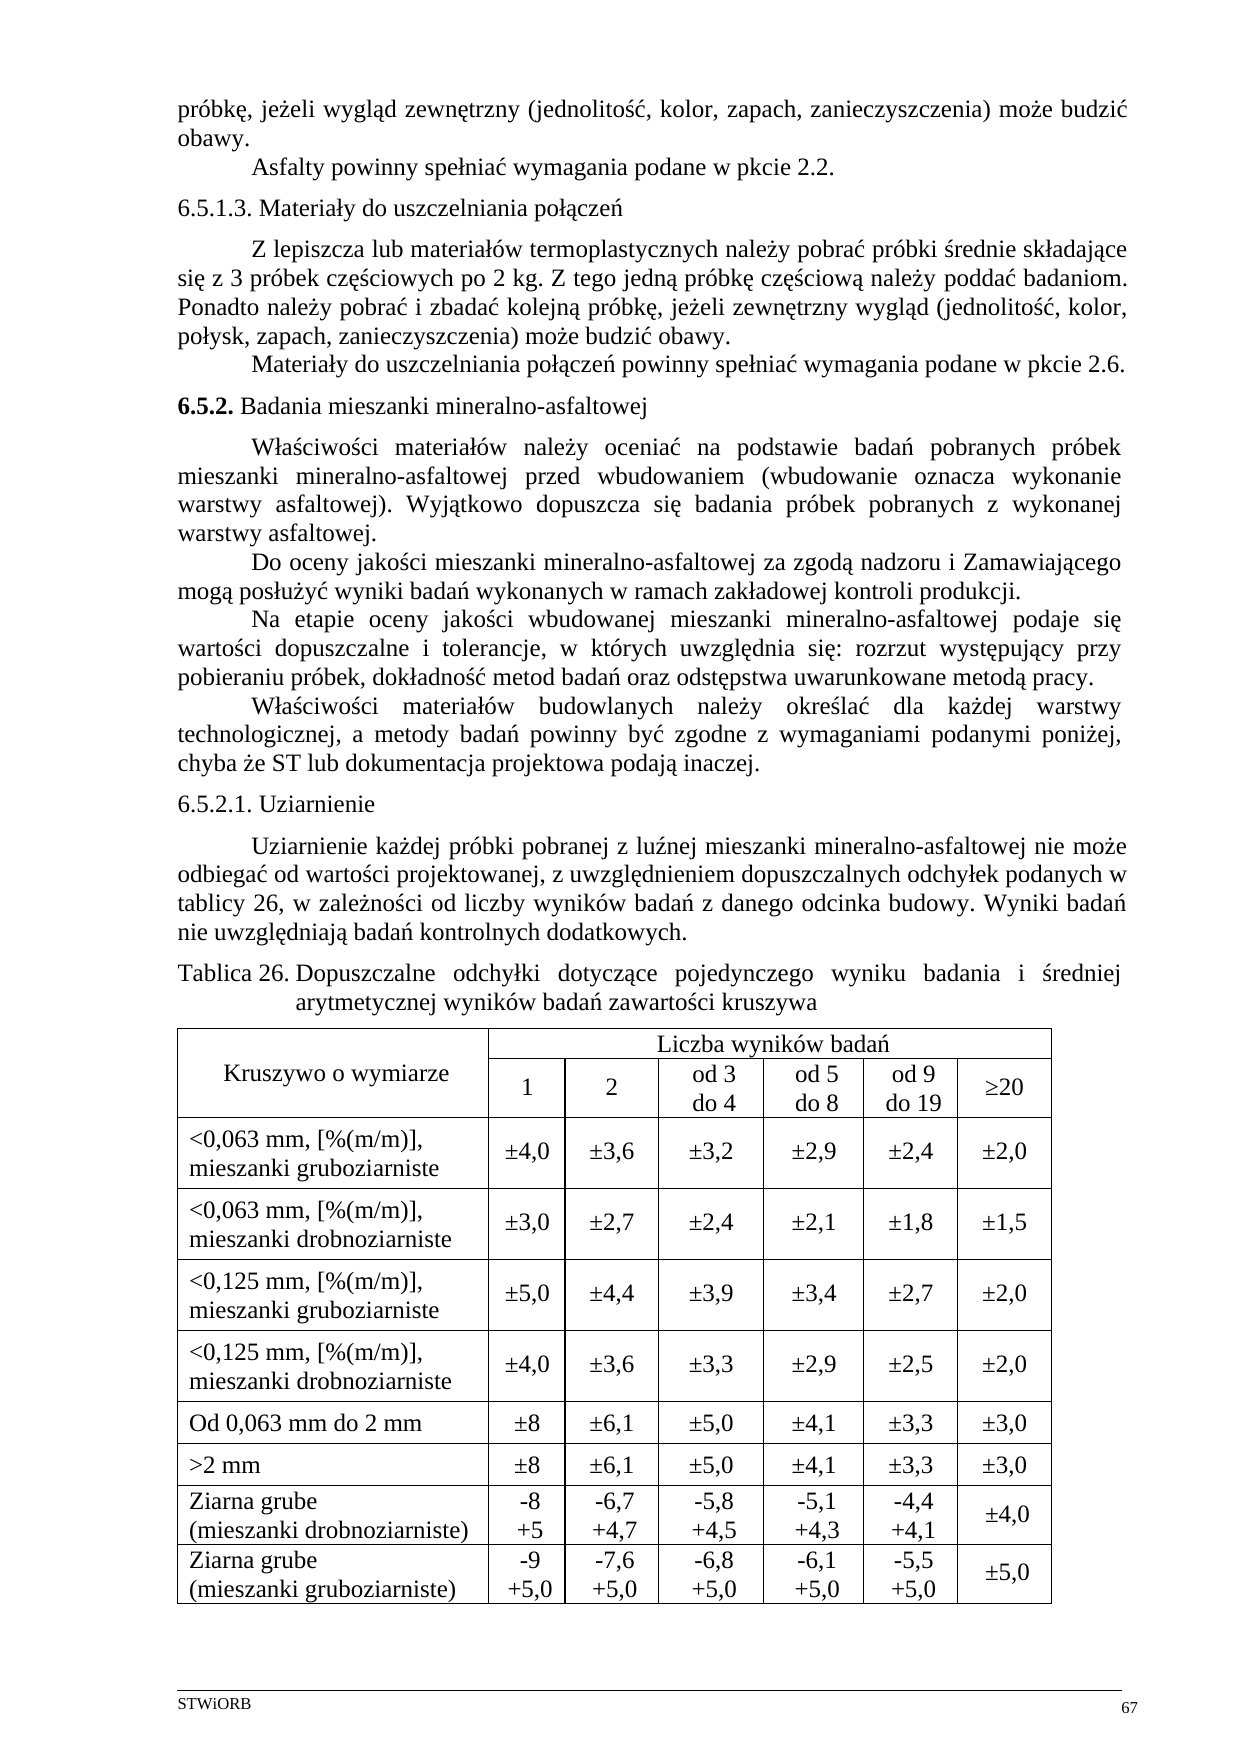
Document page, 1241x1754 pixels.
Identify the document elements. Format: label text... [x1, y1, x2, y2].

text 6.5.2. Badania mieszanki mineralno-asfaltowej [177, 391, 1128, 419]
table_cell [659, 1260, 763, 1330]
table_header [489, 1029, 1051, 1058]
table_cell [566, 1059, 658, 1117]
text Właściwości materiałów budowlanych należy określać dla każdej warstwy technologicznej, a metody badań powinny być zgodne z wymaganiami podanymi poniżej, chyba że ST lub dokumentacja projektowa podają inaczej. [177, 691, 1122, 777]
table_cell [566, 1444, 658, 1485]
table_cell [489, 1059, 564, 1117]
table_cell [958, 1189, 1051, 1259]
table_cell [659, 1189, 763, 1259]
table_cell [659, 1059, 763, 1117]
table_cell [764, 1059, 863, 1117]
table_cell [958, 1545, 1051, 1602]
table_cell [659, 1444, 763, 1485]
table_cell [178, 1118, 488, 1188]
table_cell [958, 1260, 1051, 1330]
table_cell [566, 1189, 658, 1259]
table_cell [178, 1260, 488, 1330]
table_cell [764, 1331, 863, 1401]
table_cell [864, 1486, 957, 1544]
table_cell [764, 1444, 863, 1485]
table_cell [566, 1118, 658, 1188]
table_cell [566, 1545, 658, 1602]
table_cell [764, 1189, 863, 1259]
text Z lepiszcza lub materiałów termoplastycznych należy pobrać próbki średnie składające się z 3 próbek częściowych po . Z tego jedną próbkę częściową należy poddać badaniom. Ponadto należy pobrać i zbadać kolejną próbkę, jeżeli zewnętrzny wygląd (jednolitość, kolor, połysk, zapach, zanieczyszczenia) może budzić obawy. [177, 234, 1128, 349]
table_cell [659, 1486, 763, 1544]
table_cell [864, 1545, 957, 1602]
text Materiały do uszczelniania połączeń powinny spełniać wymagania podane w pkcie 2.6. [177, 349, 1128, 378]
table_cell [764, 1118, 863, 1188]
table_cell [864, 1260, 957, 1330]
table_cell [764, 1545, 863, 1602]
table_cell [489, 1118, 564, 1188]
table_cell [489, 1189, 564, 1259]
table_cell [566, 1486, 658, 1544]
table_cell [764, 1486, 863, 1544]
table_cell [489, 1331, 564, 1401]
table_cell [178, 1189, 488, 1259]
text 6.5.2.1. Uziarnienie [177, 789, 1122, 818]
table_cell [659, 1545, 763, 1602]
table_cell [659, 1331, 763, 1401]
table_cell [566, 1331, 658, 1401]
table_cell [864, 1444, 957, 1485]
text Tablica 26. Dopuszczalne odchyłki dotyczące pojedynczego wyniku badania i średniej arytmetycznej wyników badań zawartości kruszywa [177, 958, 1122, 1016]
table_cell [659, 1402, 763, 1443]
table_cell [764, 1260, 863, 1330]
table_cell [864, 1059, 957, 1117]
text Uziarnienie każdej próbki pobranej z luźnej mieszanki mineralno-asfaltowej nie może odbiegać od wartości projektowanej, z uwzględnieniem dopuszczalnych odchyłek podanych w tablicy 26, w zależności od liczby wyników badań z danego odcinka budowy. Wyniki badań nie uwzględniają badań kontrolnych dodatkowych. [177, 831, 1128, 946]
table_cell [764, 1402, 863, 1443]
text Na etapie oceny jakości wbudowanej mieszanki mineralno-asfaltowej podaje się wartości dopuszczalne i tolerancje, w których uwzględnia się: rozrzut występujący przy pobieraniu próbek, dokładność metod badań oraz odstępstwa uwarunkowane metodą pracy. [177, 604, 1122, 691]
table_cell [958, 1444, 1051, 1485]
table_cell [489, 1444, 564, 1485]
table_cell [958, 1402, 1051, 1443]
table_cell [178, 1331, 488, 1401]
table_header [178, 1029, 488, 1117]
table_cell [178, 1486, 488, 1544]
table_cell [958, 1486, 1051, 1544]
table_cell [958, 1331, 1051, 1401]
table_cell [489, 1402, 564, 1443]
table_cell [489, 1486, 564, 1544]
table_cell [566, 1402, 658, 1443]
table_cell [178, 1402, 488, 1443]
text 6.5.1.3. Materiały do uszczelniania połączeń [177, 193, 1128, 222]
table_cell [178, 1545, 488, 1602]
text Asfalty powinny spełniać wymagania podane w pkcie 2.2. [177, 152, 1128, 181]
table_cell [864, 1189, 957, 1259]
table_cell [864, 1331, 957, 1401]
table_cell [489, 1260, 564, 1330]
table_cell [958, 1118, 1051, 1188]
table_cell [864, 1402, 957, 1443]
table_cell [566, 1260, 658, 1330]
text Właściwości materiałów należy oceniać na podstawie badań pobranych próbek mieszanki mineralno-asfaltowej przed wbudowaniem (wbudowanie oznacza wykonanie warstwy asfaltowej). Wyjątkowo dopuszcza się badania próbek pobranych z wykonanej warstwy asfaltowej. [177, 432, 1122, 547]
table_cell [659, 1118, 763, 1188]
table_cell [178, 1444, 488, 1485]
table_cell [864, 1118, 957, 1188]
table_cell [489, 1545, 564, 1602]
text Do oceny jakości mieszanki mineralno-asfaltowej za zgodą nadzoru i Zamawiającego mogą posłużyć wyniki badań wykonanych w ramach zakładowej kontroli produkcji. [177, 547, 1122, 604]
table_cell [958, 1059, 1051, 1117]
